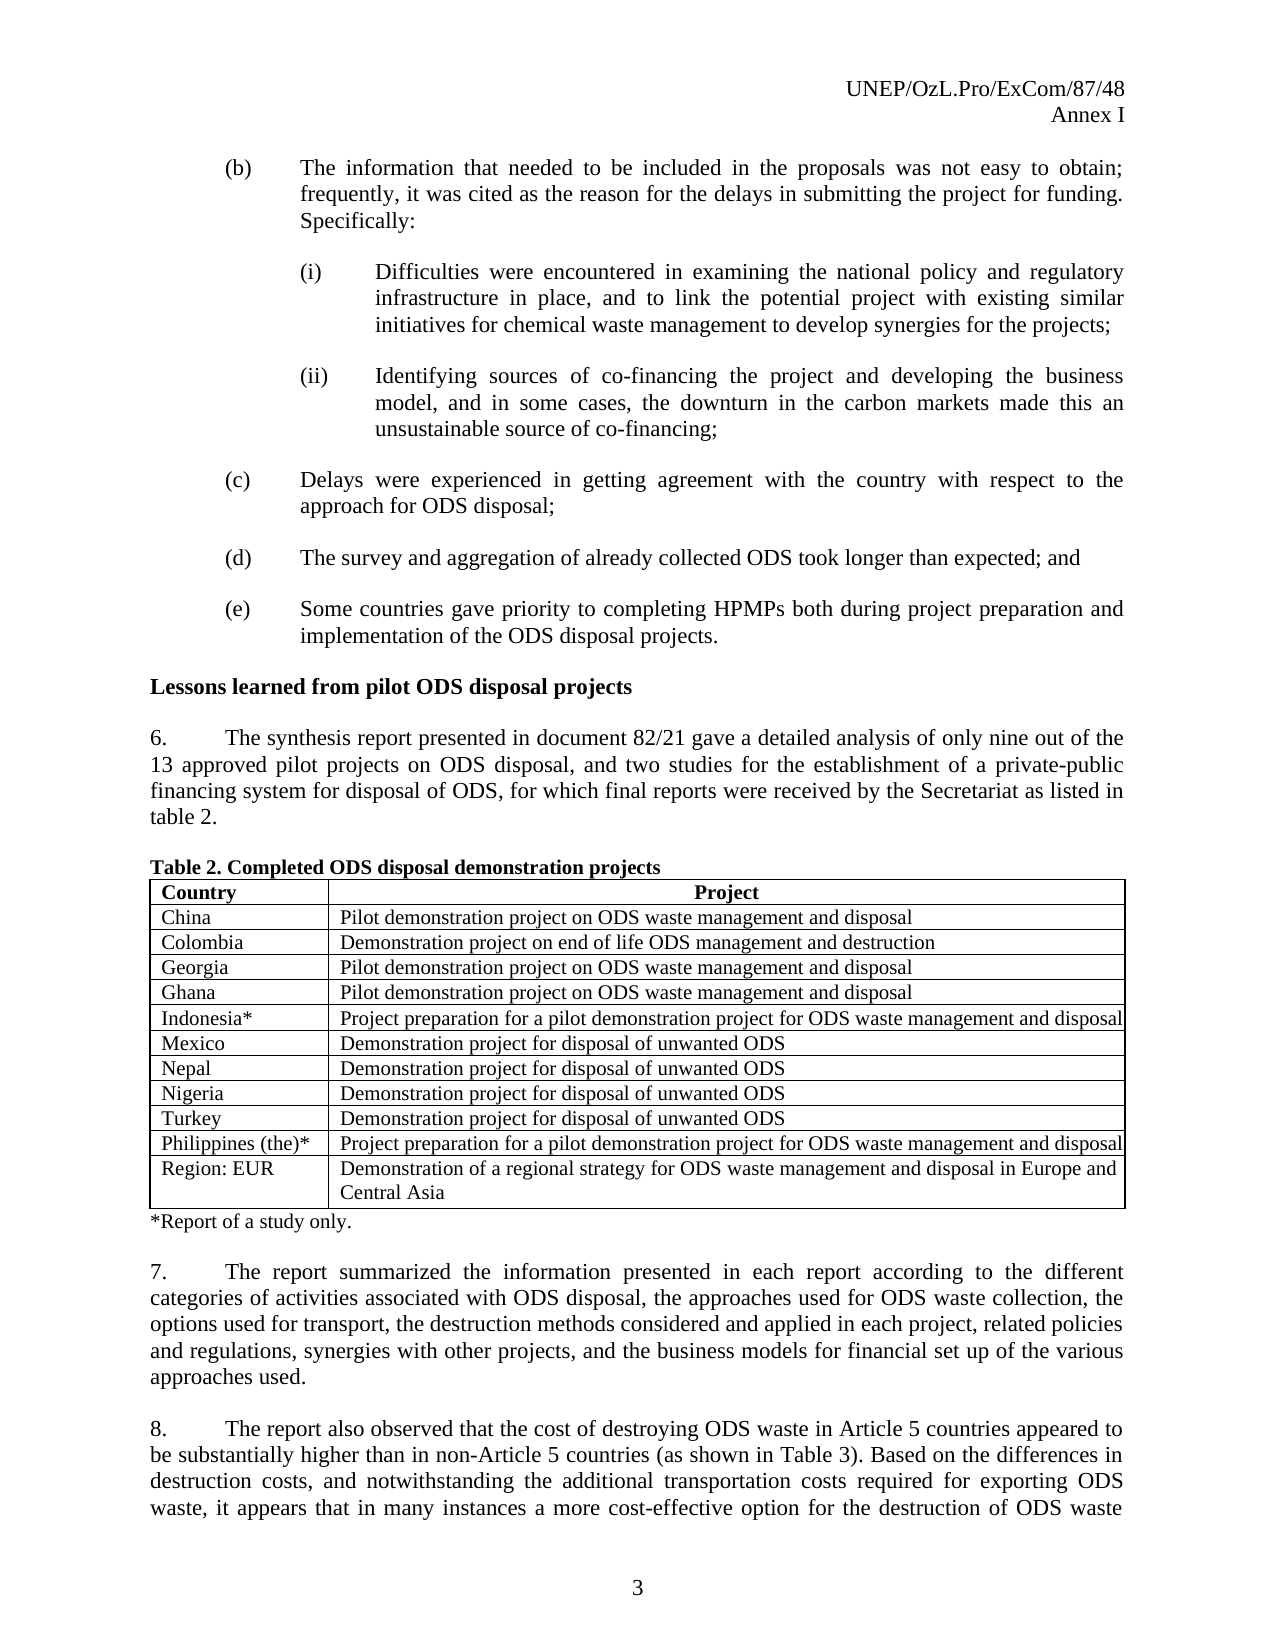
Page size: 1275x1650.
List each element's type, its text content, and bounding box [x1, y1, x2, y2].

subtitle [150, 1414, 1125, 1520]
subtitle The information that needed to be included in the proposals was not easy to obtain; frequently, it was cited as the reason for the delays in submitting the project for funding. Specifically: [225, 154, 1125, 233]
table_cell Mexico [151, 1031, 328, 1054]
table_cell Philippines (the)* [151, 1131, 328, 1155]
table_cell Demonstration project for disposal of unwanted ODS [329, 1081, 1124, 1105]
subtitle Table 2. Completed ODS disposal demonstration projects [150, 855, 1125, 879]
table_header Country [151, 880, 328, 904]
table_cell Georgia [151, 955, 328, 979]
table_cell Demonstration project for disposal of unwanted ODS [329, 1056, 1124, 1080]
table_cell Pilot demonstration project on ODS waste management and disposal [329, 905, 1124, 929]
table_cell Demonstration project on end of life ODS management and destruction [329, 930, 1124, 954]
table_cell Colombia [151, 930, 328, 954]
table_cell Indonesia* [151, 1005, 328, 1029]
subtitle The report summarized the information presented in each report according to the different categories of activities associated with ODS disposal, the approaches used for ODS waste collection, the options used for transport, the destruction methods considered and applied in each project, related policies and regulations, synergies with other projects, and the business models for financial set up of the various approaches used. [150, 1258, 1125, 1389]
table_cell Project preparation for a pilot demonstration project for ODS waste management and disposal [329, 1005, 1124, 1029]
subtitle The survey and aggregation of already collected ODS took longer than expected; and [225, 544, 1125, 570]
table_cell Demonstration project for disposal of unwanted ODS [329, 1106, 1124, 1130]
subtitle Identifying sources of co-financing the project and developing the business model, and in some cases, the downturn in the carbon markets made this an unsustainable source of co-financing; [300, 362, 1125, 441]
table_cell Turkey [151, 1106, 328, 1130]
table_cell Region: EUR [151, 1156, 328, 1208]
table_cell Demonstration project for disposal of unwanted ODS [329, 1031, 1124, 1054]
table_cell Pilot demonstration project on ODS waste management and disposal [329, 955, 1124, 979]
text Lessons learned from pilot ODS disposal projects [150, 673, 1125, 699]
table_cell Pilot demonstration project on ODS waste management and disposal [329, 980, 1124, 1004]
subtitle Delays were experienced in getting agreement with the country with respect to the approach for ODS disposal; [225, 466, 1125, 519]
subtitle Some countries gave priority to completing HPMPs both during project preparation and implementation of the ODS disposal projects. [225, 595, 1125, 648]
table_cell Ghana [151, 980, 328, 1004]
subtitle Difficulties were encountered in examining the national policy and regulatory infrastructure in place, and to link the potential project with existing similar initiatives for chemical waste management to develop synergies for the projects; [300, 258, 1125, 337]
table_cell Nepal [151, 1056, 328, 1080]
subtitle The synthesis report presented in document 82/21 gave a detailed analysis of only nine out of the 13 approved pilot projects on ODS disposal, and two studies for the establishment of a private-public financing system for disposal of ODS, for which final reports were received by the Secretariat as listed in table 2. [150, 724, 1125, 830]
table_cell Project preparation for a pilot demonstration project for ODS waste management and disposal [329, 1131, 1124, 1155]
table_cell Demonstration of a regional strategy for ODS waste management and disposal in Europe and Central Asia [329, 1156, 1124, 1208]
table_header Project [329, 880, 1124, 904]
subtitle *Report of a study only. [150, 1209, 1125, 1233]
table_cell China [151, 905, 328, 929]
table_cell Nigeria [151, 1081, 328, 1105]
